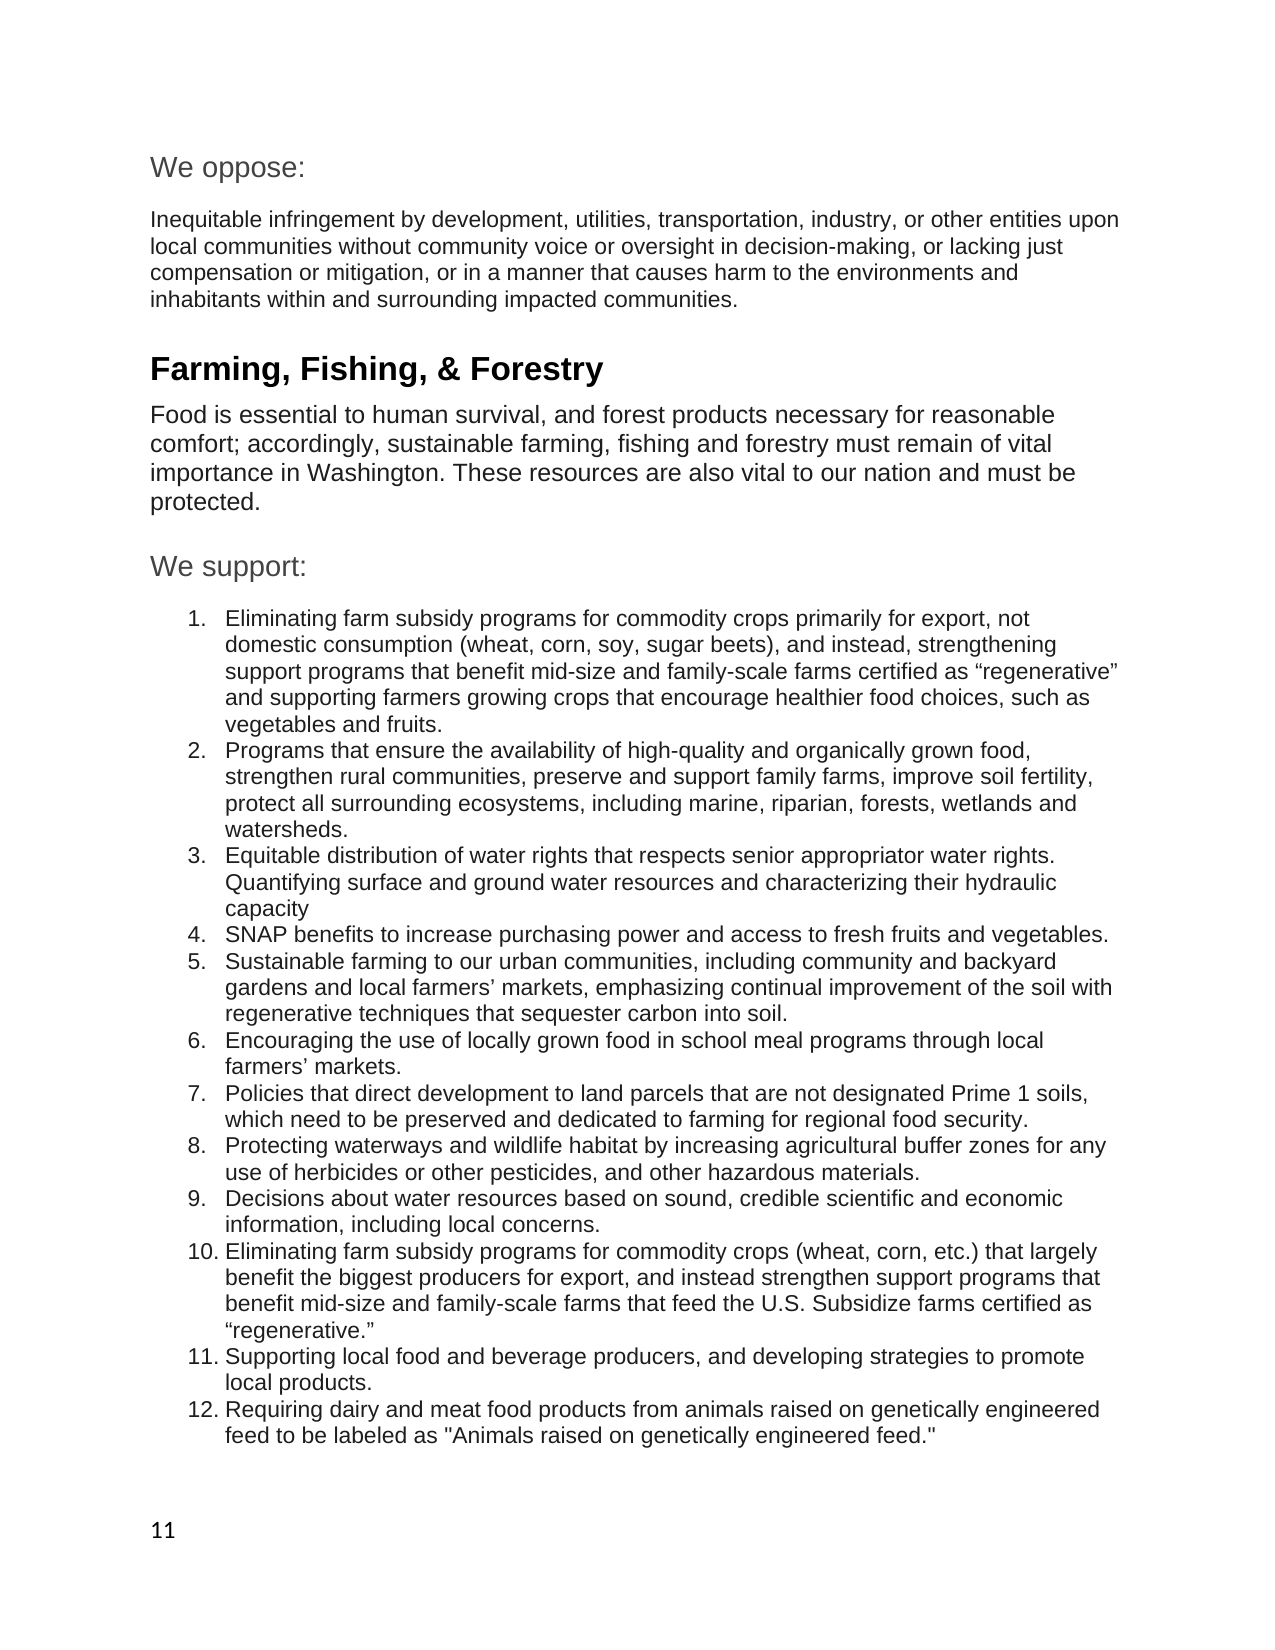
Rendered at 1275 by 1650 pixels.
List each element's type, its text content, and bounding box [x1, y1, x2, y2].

list Requiring dairy and meat food products from animals raised on genetically engineered feed to be labeled as "Animals raised on genetically engineered feed." [187, 1396, 1125, 1448]
list Supporting local food and beverage producers, and developing strategies to promote local products. [187, 1343, 1125, 1396]
text Inequitable infringement by development, utilities, transportation, industry, or other entities upon local communities without community voice or oversight in decision-making, or lacking just compensation or mitigation, or in a manner that causes harm to the environments and inhabitants within and surrounding impacted communities. [150, 206, 1125, 312]
list Decisions about water resources based on sound, credible scientific and economic information, including local concerns. [187, 1185, 1125, 1238]
list Protecting waterways and wildlife habitat by increasing agricultural buffer zones for any use of herbicides or other pesticides, and other hazardous materials. [187, 1132, 1125, 1185]
text Food is essential to human survival, and forest products necessary for reasonable comfort; accordingly, sustainable farming, fishing and forestry must remain of vital importance in Washington. These resources are also vital to our nation and must be protected. [150, 400, 1125, 515]
list Eliminating farm subsidy programs for commodity crops primarily for export, not domestic consumption (wheat, corn, soy, sugar beets), and instead, strengthening support programs that benefit mid-size and family-scale farms certified as “regenerative” and supporting farmers growing crops that encourage healthier food choices, such as vegetables and fruits. [187, 605, 1125, 737]
list Encouraging the use of locally grown food in school meal programs through local farmers’ markets. [187, 1027, 1125, 1079]
list Eliminating farm subsidy programs for commodity crops (wheat, corn, etc.) that largely benefit the biggest producers for export, and instead strengthen support programs that benefit mid-size and family-scale farms that feed the U.S. Subsidize farms certified as “regenerative.” [187, 1238, 1125, 1343]
list SNAP benefits to increase purchasing power and access to fresh fruits and vegetables. [187, 921, 1125, 948]
text Farming, Fishing, & Forestry [150, 349, 1125, 388]
list Policies that direct development to land parcels that are not designated Prime 1 soils, which need to be preserved and dedicated to farming for regional food security. [187, 1079, 1125, 1132]
list Sustainable farming to our urban communities, including community and backyard gardens and local farmers’ markets, emphasizing continual improvement of the soil with regenerative techniques that sequester carbon into soil. [187, 948, 1125, 1027]
text We support: [150, 549, 1125, 582]
text We oppose: [150, 150, 1125, 183]
list Programs that ensure the availability of high-quality and organically grown food, strengthen rural communities, preserve and support family farms, improve soil fertility, protect all surrounding ecosystems, including marine, riparian, forests, wetlands and watersheds. [187, 737, 1125, 842]
list Equitable distribution of water rights that respects senior appropriator water rights. Quantifying surface and ground water resources and characterizing their hydraulic capacity [187, 842, 1125, 921]
